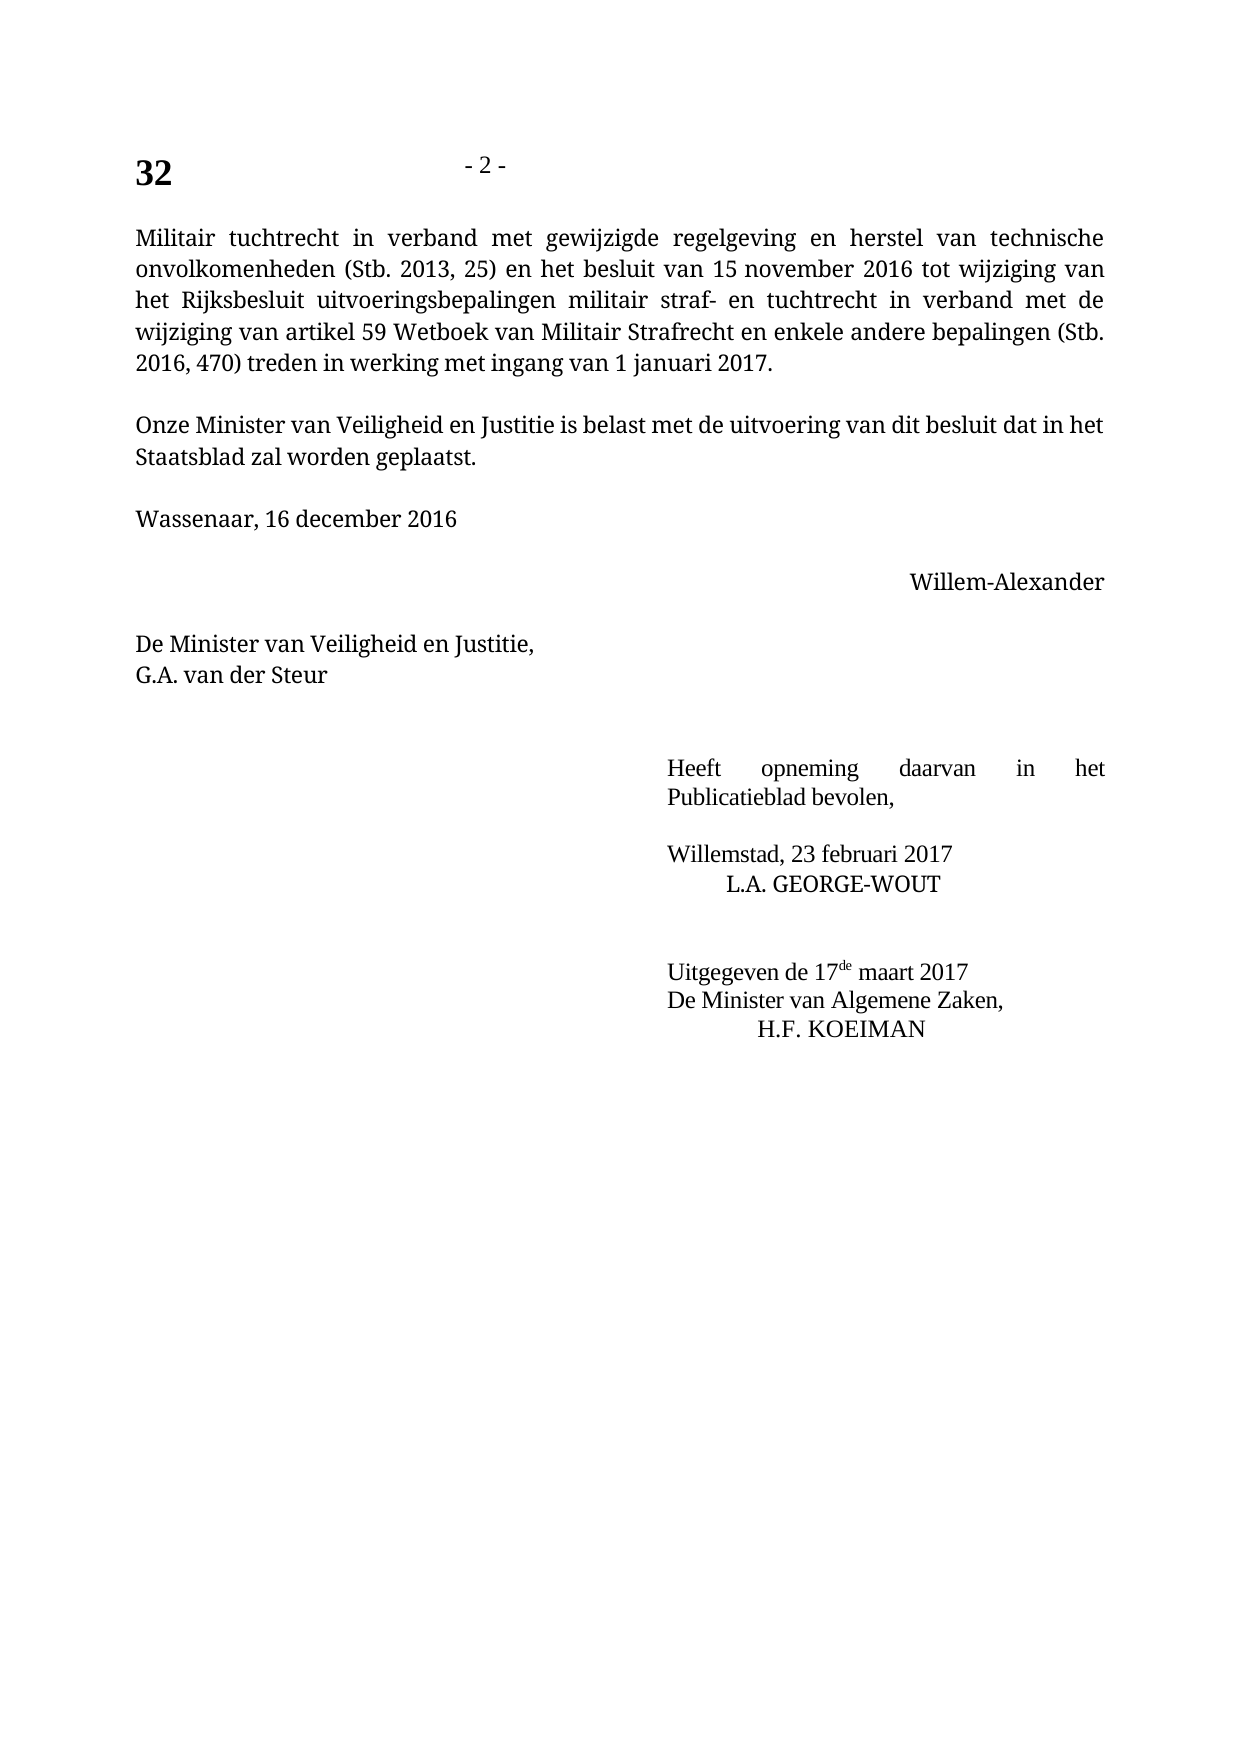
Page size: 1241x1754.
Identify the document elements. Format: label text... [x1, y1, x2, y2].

text H.F. KOEIMAN [696, 1014, 986, 1043]
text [135, 222, 1105, 378]
text Onze Minister van Veiligheid en Justitie is belast met de uitvoering van dit besluit dat in het Staatsblad zal worden geplaatst. [135, 409, 1105, 472]
text Willem-Alexander [135, 566, 1105, 597]
text Willemstad, 23 februari 2017 [667, 839, 1105, 868]
text De Minister van Algemene Zaken, [667, 986, 1105, 1014]
text Heeft opneming daarvan in het Publicatieblad bevolen, [667, 753, 1105, 811]
text Uitgegeven de 17de maart 2017 [667, 957, 1105, 986]
text De Minister van Veiligheid en Justitie, G.A. van der Steur [135, 628, 1105, 691]
text Wassenaar, 16 december 2016 [135, 503, 1105, 534]
text L.A. GEORGE-WOUT [667, 868, 1105, 899]
